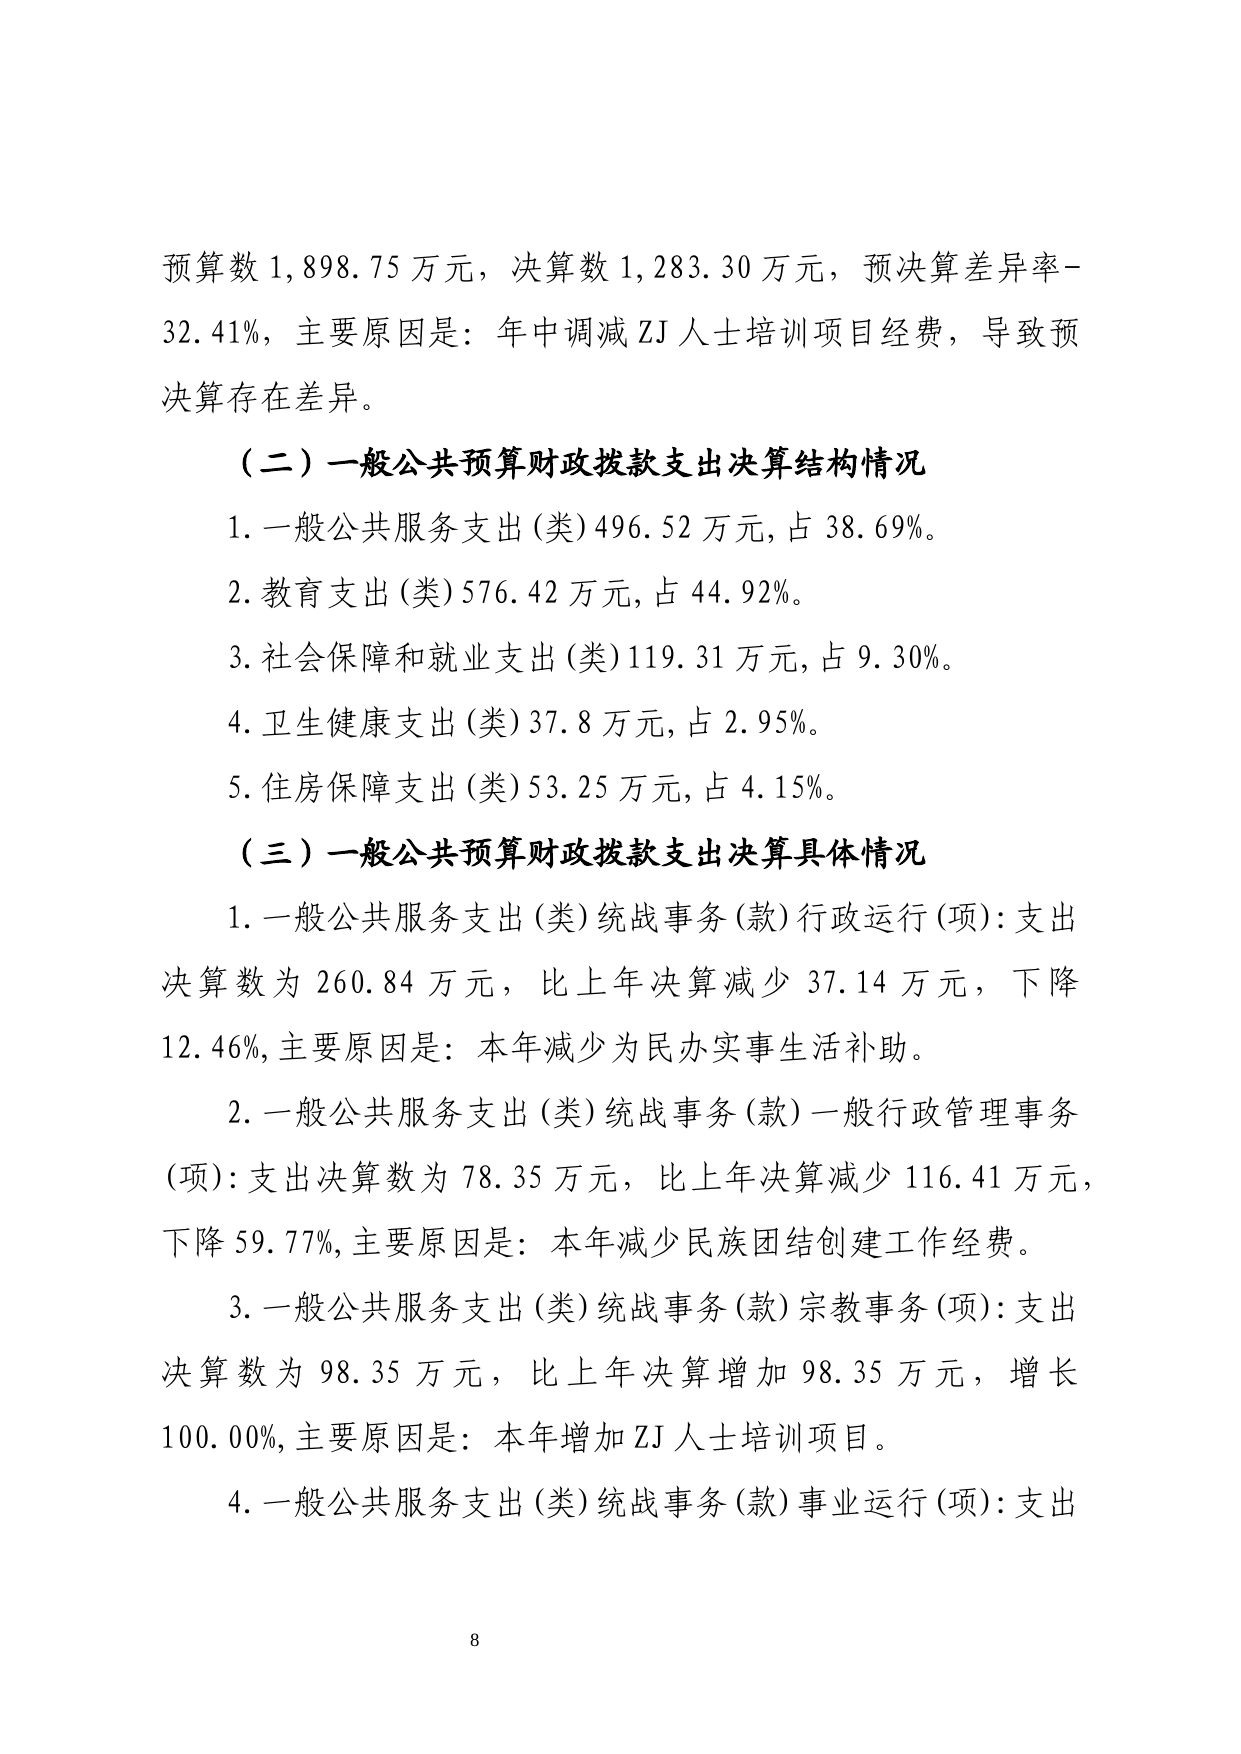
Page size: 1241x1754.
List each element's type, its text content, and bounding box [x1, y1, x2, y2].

text 2.教育支出(类)576.42万元,占44.92%。 [159, 558, 1081, 623]
text 3.一般公共服务支出(类)统战事务(款)宗教事务(项):支出决算数为98.35万元，比上年决算增加98.35万元，增长100.00%,主要原因是：本年增加ZJ人士培训项目。 [159, 1273, 1081, 1468]
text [159, 233, 1081, 428]
text 2.一般公共服务支出(类)统战事务(款)一般行政管理事务(项):支出决算数为78.35万元，比上年决算减少116.41万元，下降59.77%,主要原因是：本年减少民族团结创建工作经费。 [159, 1078, 1081, 1273]
text （三）一般公共预算财政拨款支出决算具体情况 [159, 818, 1081, 883]
text 4.卫生健康支出(类)37.8万元,占2.95%。 [159, 688, 1081, 753]
text 1.一般公共服务支出(类)496.52万元,占38.69%。 [159, 493, 1081, 558]
text 1.一般公共服务支出(类)统战事务(款)行政运行(项):支出决算数为260.84万元，比上年决算减少37.14万元，下降12.46%,主要原因是：本年减少为民办实事生活补助。 [159, 883, 1081, 1078]
text （二）一般公共预算财政拨款支出决算结构情况 [159, 428, 1081, 493]
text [159, 1468, 1081, 1533]
text 5.住房保障支出(类)53.25万元,占4.15%。 [159, 753, 1081, 818]
text 3.社会保障和就业支出(类)119.31万元,占9.30%。 [159, 623, 1081, 688]
